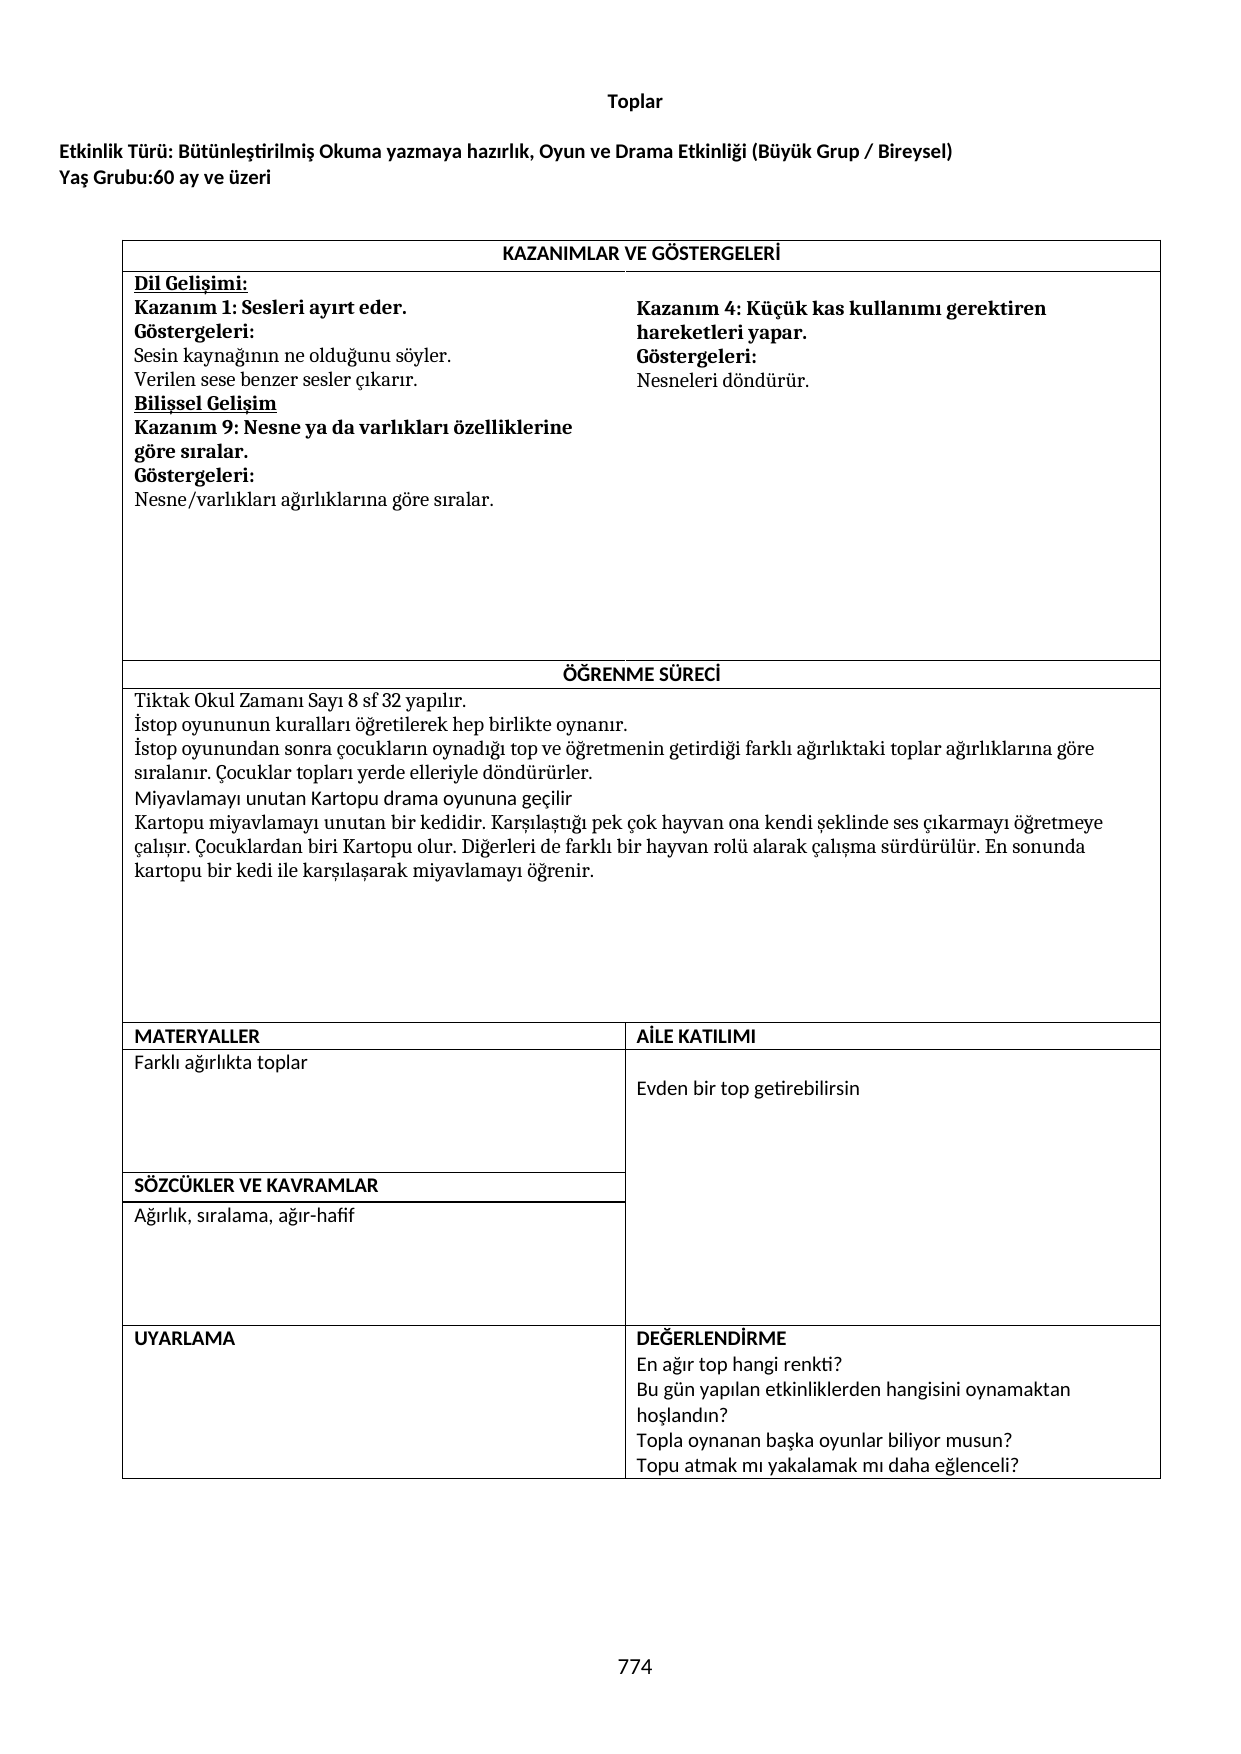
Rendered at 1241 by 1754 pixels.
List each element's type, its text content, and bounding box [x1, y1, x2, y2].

table_header KAZANIMLAR VE GÖSTERGELERİ [123, 241, 1160, 271]
table_cell Kazanım 4: Küçük kas kullanımı gerektiren hareketleri yapar. Göstergeleri: Nesneleri döndürür. [626, 272, 1160, 660]
text Toplar [59, 89, 1211, 114]
table_cell UYARLAMA [123, 1326, 625, 1478]
table_cell Tiktak Okul Zamanı Sayı 8 sf 32 yapılır. İstop oyununun kuralları öğretilerek hep birlikte oynanır. İstop oyunundan sonra çocukların oynadığı top ve öğretmenin getirdiği farklı ağırlıktaki toplar ağırlıklarına göre sıralanır. Çocuklar topları yerde elleriyle döndürürler. Miyavlamayı unutan Kartopu drama oyununa geçilir Kartopu miyavlamayı unutan bir kedidir. Karşılaştığı pek çok hayvan ona kendi şeklinde ses çıkarmayı öğretmeye çalışır. Çocuklardan biri Kartopu olur. Diğerleri de farklı bir hayvan rolü alarak çalışma sürdürülür. En sonunda kartopu bir kedi ile karşılaşarak miyavlamayı öğrenir. [123, 689, 1160, 1022]
table_cell MATERYALLER [123, 1023, 625, 1048]
table_cell Evden bir top getirebilirsin [626, 1050, 1160, 1324]
table_cell Dil Gelişimi: Kazanım 1: Sesleri ayırt eder. Göstergeleri: Sesin kaynağının ne olduğunu söyler. Verilen sese benzer sesler çıkarır. Bilişsel Gelişim Kazanım 9: Nesne ya da varlıkları özelliklerine göre sıralar. Göstergeleri: Nesne/varlıkları ağırlıklarına göre sıralar. [123, 272, 625, 660]
table_cell Farklı ağırlıkta toplar [123, 1050, 625, 1172]
table_cell SÖZCÜKLER VE KAVRAMLAR [123, 1173, 625, 1201]
table_cell ÖĞRENME SÜRECİ [123, 661, 1160, 688]
table_cell DEĞERLENDİRME En ağır top hangi renkti? Bu gün yapılan etkinliklerden hangisini oynamaktan hoşlandın? Topla oynanan başka oyunlar biliyor musun? Topu atmak mı yakalamak mı daha eğlenceli? [626, 1326, 1160, 1478]
table_cell Ağırlık, sıralama, ağır-hafif [123, 1203, 625, 1324]
table_cell AİLE KATILIMI [626, 1023, 1160, 1048]
text Yaş Grubu:60 ay ve üzeri [59, 164, 1211, 189]
text Etkinlik Türü: Bütünleştirilmiş Okuma yazmaya hazırlık, Oyun ve Drama Etkinliği (Büyük Grup / Bireysel) [59, 139, 1211, 164]
